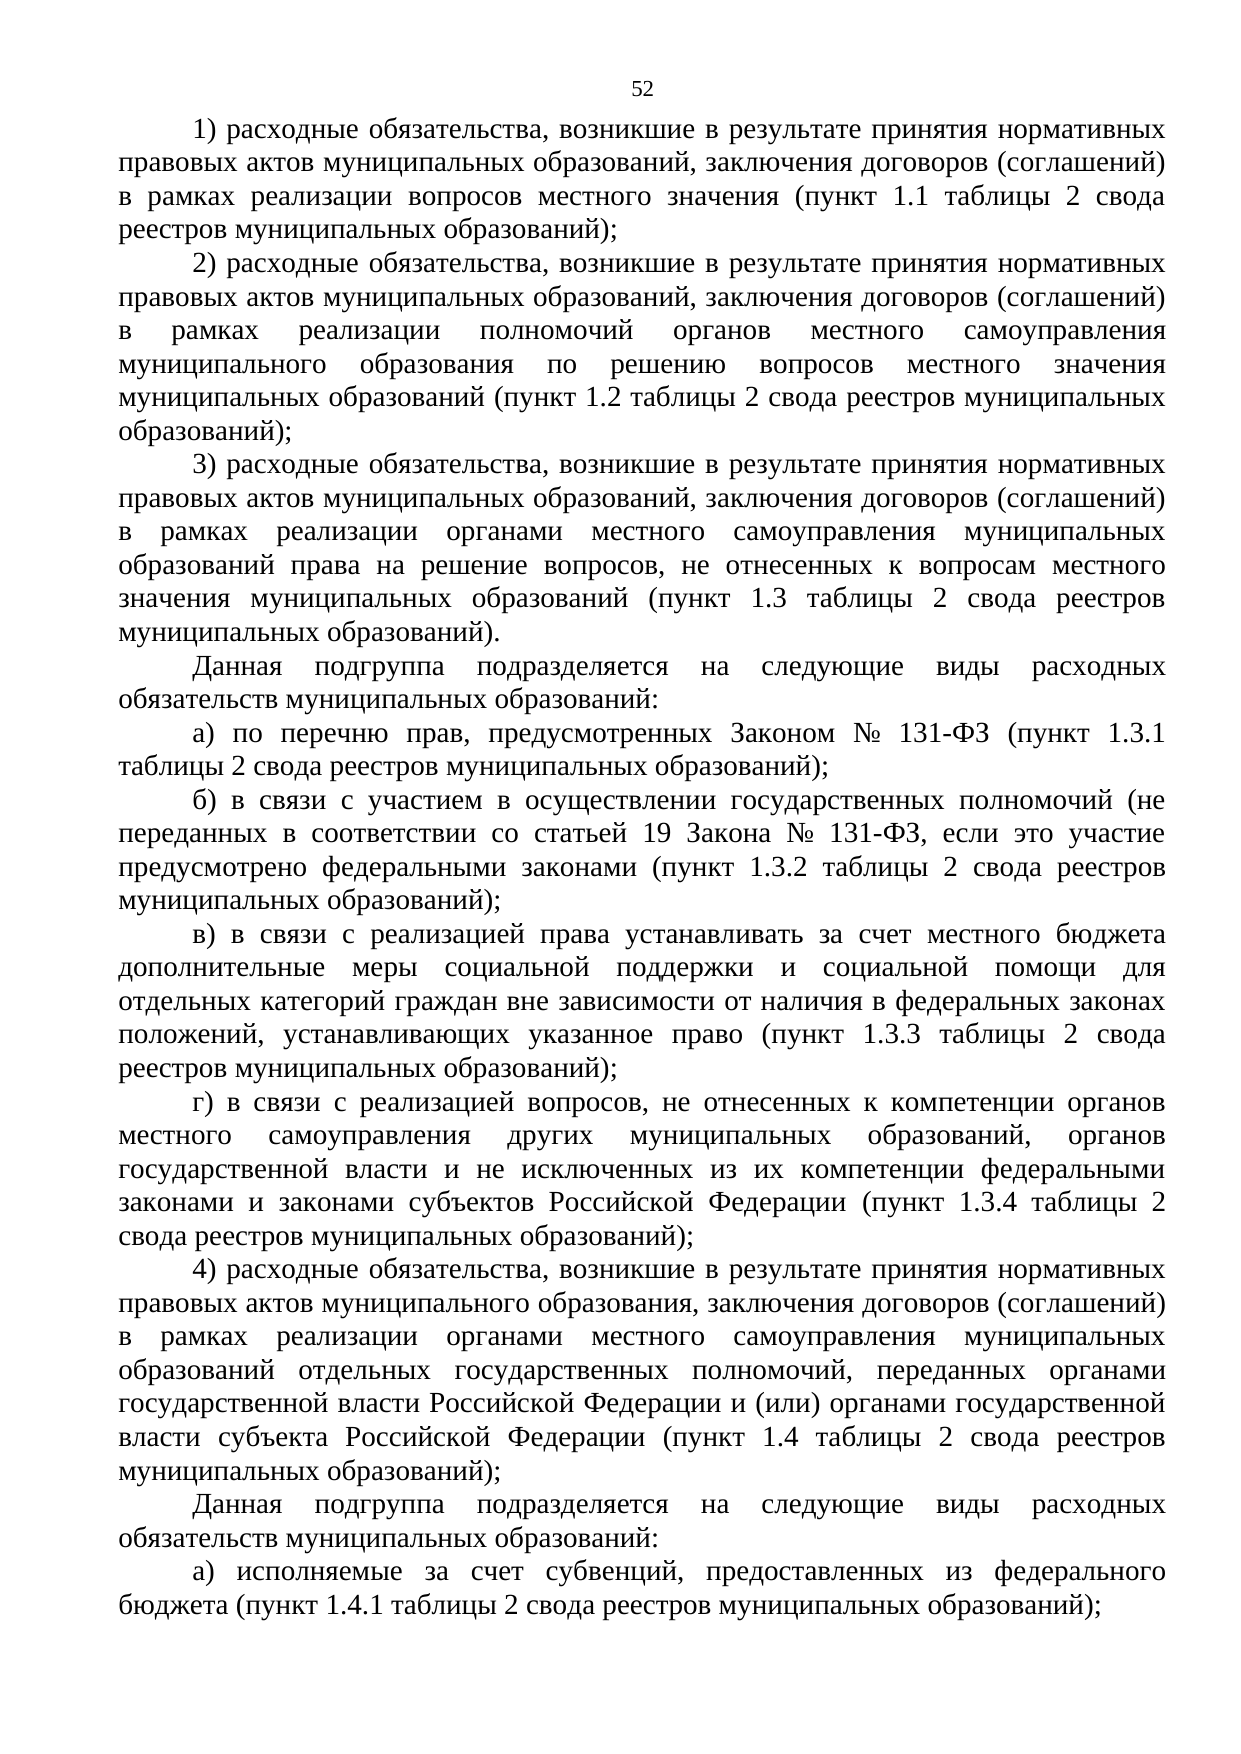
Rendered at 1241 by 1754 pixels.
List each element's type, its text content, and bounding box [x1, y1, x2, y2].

text Данная подгруппа подразделяется на следующие виды расходных обязательств муниципальных образований: [118, 1486, 1167, 1553]
text 4) расходные обязательства, возникшие в результате принятия нормативных правовых актов муниципального образования, заключения договоров (соглашений) в рамках реализации органами местного самоуправления муниципальных образований отдельных государственных полномочий, переданных органами государственной власти Российской Федерации и (или) органами государственной власти субъекта Российской Федерации (пункт 1.4 таблицы 2 свода реестров муниципальных образований); [118, 1251, 1167, 1486]
text а) исполняемые за счет субвенций, предоставленных из федерального бюджета (пункт 1.4.1 таблицы 2 свода реестров муниципальных образований); [118, 1553, 1167, 1620]
text 3) расходные обязательства, возникшие в результате принятия нормативных правовых актов муниципальных образований, заключения договоров (соглашений) в рамках реализации органами местного самоуправления муниципальных образований права на решение вопросов, не отнесенных к вопросам местного значения муниципальных образований (пункт 1.3 таблицы 2 свода реестров муниципальных образований). [118, 446, 1167, 648]
text 1) расходные обязательства, возникшие в результате принятия нормативных правовых актов муниципальных образований, заключения договоров (соглашений) в рамках реализации вопросов местного значения (пункт 1.1 таблицы 2 свода реестров муниципальных образований); [118, 111, 1167, 245]
text г) в связи с реализацией вопросов, не отнесенных к компетенции органов местного самоуправления других муниципальных образований, органов государственной власти и не исключенных из их компетенции федеральными законами и законами субъектов Российской Федерации (пункт 1.3.4 таблицы 2 свода реестров муниципальных образований); [118, 1084, 1167, 1251]
text 2) расходные обязательства, возникшие в результате принятия нормативных правовых актов муниципальных образований, заключения договоров (соглашений) в рамках реализации полномочий органов местного самоуправления муниципального образования по решению вопросов местного значения муниципальных образований (пункт 1.2 таблицы 2 свода реестров муниципальных образований); [118, 245, 1167, 446]
text Данная подгруппа подразделяется на следующие виды расходных обязательств муниципальных образований: [118, 648, 1167, 715]
text а) по перечню прав, предусмотренных Законом № 131-ФЗ (пункт 1.3.1 таблицы 2 свода реестров муниципальных образований); [118, 715, 1167, 782]
text в) в связи с реализацией права устанавливать за счет местного бюджета дополнительные меры социальной поддержки и социальной помощи для отдельных категорий граждан вне зависимости от наличия в федеральных законах положений, устанавливающих указанное право (пункт 1.3.3 таблицы 2 свода реестров муниципальных образований); [118, 916, 1167, 1084]
text б) в связи с участием в осуществлении государственных полномочий (не переданных в соответствии со статьей 19 Закона № 131-ФЗ, если это участие предусмотрено федеральными законами (пункт 1.3.2 таблицы 2 свода реестров муниципальных образований); [118, 782, 1167, 916]
